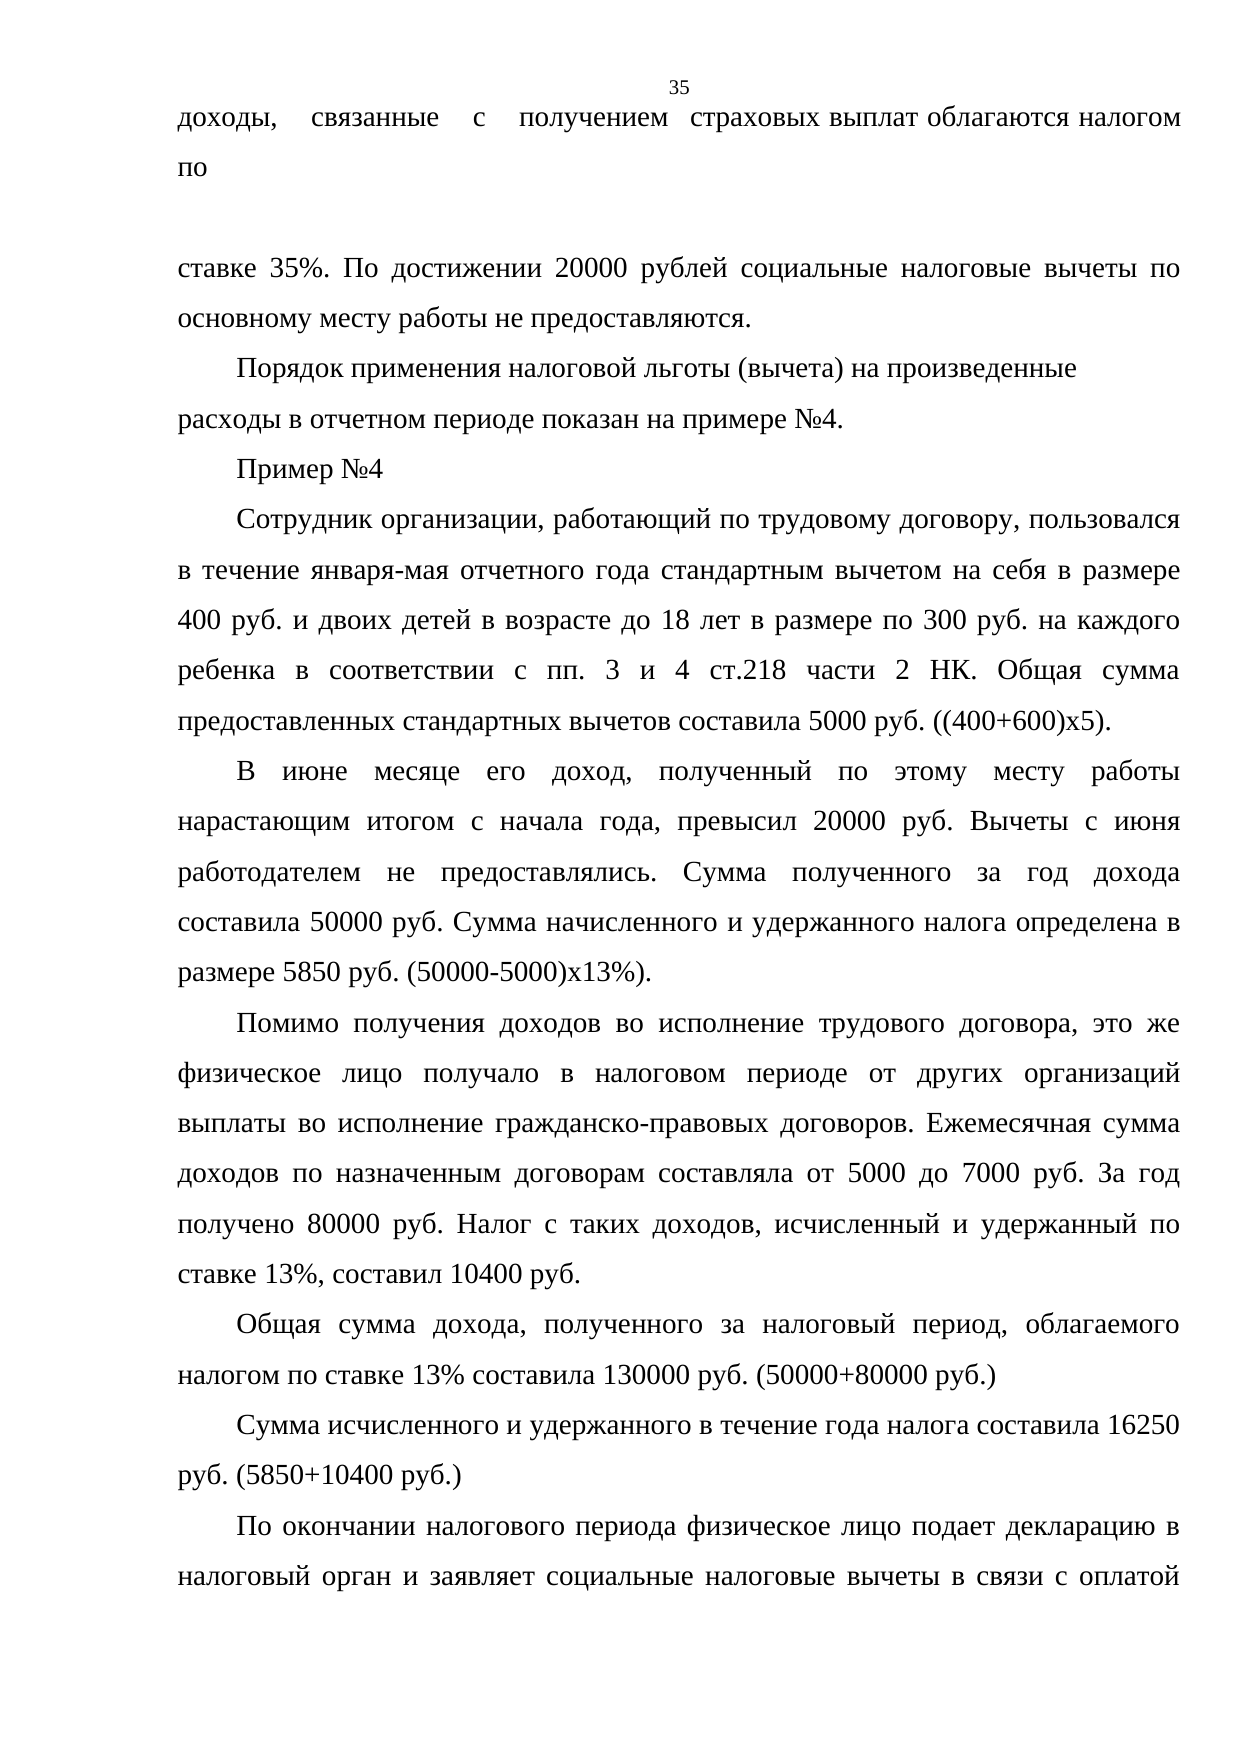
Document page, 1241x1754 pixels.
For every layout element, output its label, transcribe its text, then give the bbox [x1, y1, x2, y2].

text В июне месяце его доход, полученный по этому месту работы нарастающим итогом с начала года, превысил 20000 руб. Вычеты с июня работодателем не предоставлялись. Сумма полученного за год дохода составила 50000 руб. Сумма начисленного и удержанного налога определена в размере 5850 руб. (50000-5000)х13%). [177, 753, 1181, 988]
text Сотрудник организации, работающий по трудовому договору, пользовался в течение января-мая отчетного года стандартным вычетом на себя в размере 400 руб. и двоих детей в возрасте до 18 лет в размере по 300 руб. на каждого ребенка в соответствии с пп. 3 и 4 ст.218 части 2 НК. Общая сумма предоставленных стандартных вычетов составила 5000 руб. ((400+600)х5). [177, 502, 1181, 736]
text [177, 1508, 1181, 1592]
text Помимо получения доходов во исполнение трудового договора, это же физическое лицо получало в налоговом периоде от других организаций выплаты во исполнение гражданско-правовых договоров. Ежемесячная сумма доходов по назначенным договорам составляла от 5000 до 7000 руб. За год получено 80000 руб. Налог с таких доходов, исчисленный и удержанный по ставке 13%, составил 10400 руб. [177, 1005, 1181, 1290]
text ставке 35%. По достижении 20000 рублей социальные налоговые вычеты по основному месту работы не предоставляются. [177, 250, 1181, 334]
text Сумма исчисленного и удержанного в течение года налога составила 16250 руб. (5850+10400 руб.) [177, 1407, 1181, 1491]
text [177, 99, 1181, 183]
text Общая сумма дохода, полученного за налоговый период, облагаемого налогом по ставке 13% составила 130000 руб. (50000+80000 руб.) [177, 1307, 1181, 1390]
text Пример №4 [177, 451, 1181, 485]
text Порядок применения налоговой льготы (вычета) на произведенные расходы в отчетном периоде показан на примере №4. [177, 351, 1181, 434]
